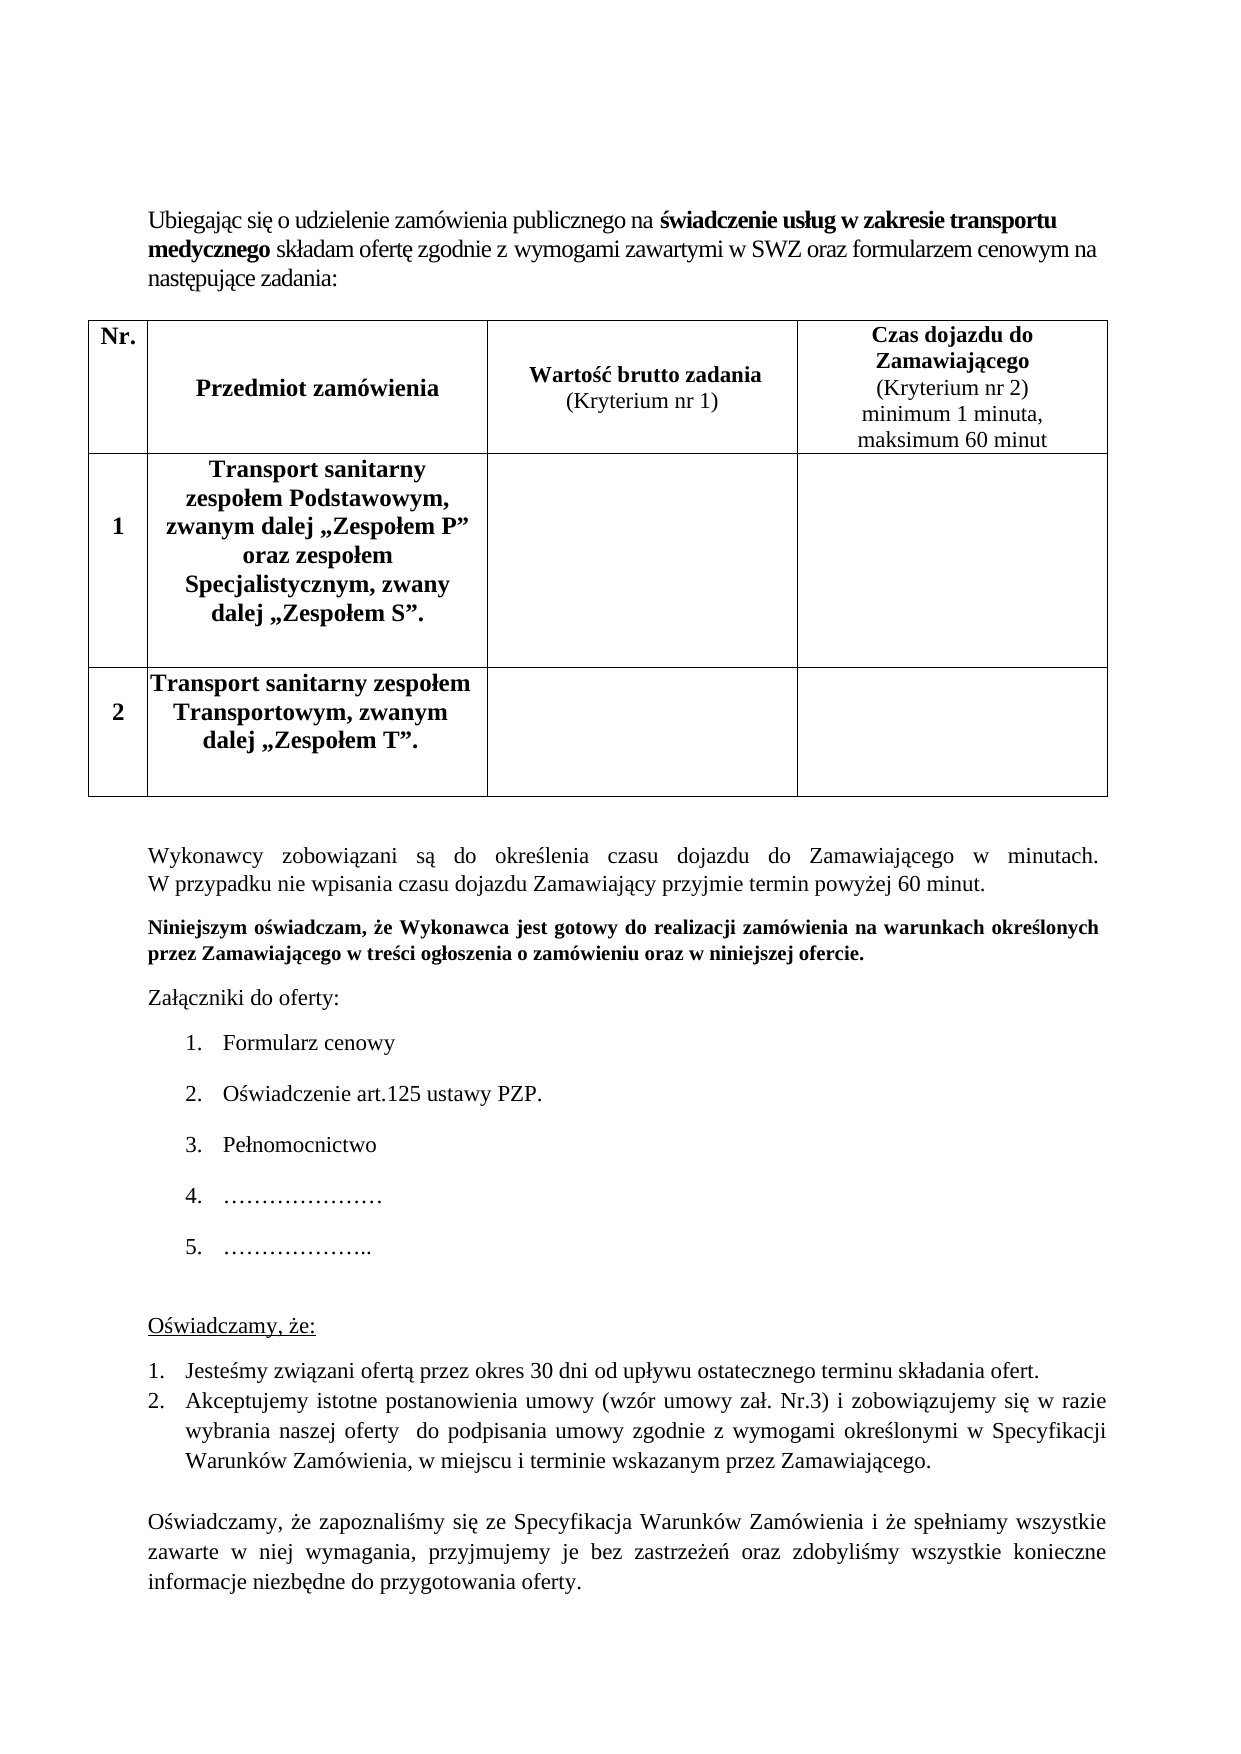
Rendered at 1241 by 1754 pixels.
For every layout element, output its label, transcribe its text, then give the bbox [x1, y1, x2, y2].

table_header Czas dojazdu do Zamawiającego (Kryterium nr 2) minimum 1 minuta, maksimum 60 minut [798, 321, 1107, 453]
table_cell [488, 454, 797, 667]
list Jesteśmy związani ofertą przez okres 30 dni od upływu ostatecznego terminu składania ofert. [148, 1357, 1107, 1383]
table_cell 1 [89, 454, 147, 667]
text Oświadczamy, że: [148, 1312, 1107, 1338]
table_cell Transport sanitarny zespołem Podstawowym, zwanym dalej „Zespołem P” oraz zespołem Specjalistycznym, zwany dalej „Zespołem S”. [148, 454, 487, 667]
text Oświadczamy, że zapoznaliśmy się ze Specyfikacja Warunków Zamówienia i że spełniamy wszystkie zawarte w niej wymagania, przyjmujemy je bez zastrzeżeń oraz zdobyliśmy wszystkie konieczne informacje niezbędne do przygotowania oferty. [148, 1508, 1107, 1594]
text Załączniki do oferty: [148, 984, 1107, 1010]
table_header Przedmiot zamówienia [148, 321, 487, 453]
list Akceptujemy istotne postanowienia umowy (wzór umowy zał. Nr.3) i zobowiązujemy się w razie wybrania naszej oferty do podpisania umowy zgodnie z wymogami określonymi w Specyfikacji Warunków Zamówienia, w miejscu i terminie wskazanym przez Zamawiającego. [148, 1387, 1107, 1474]
list Pełnomocnictwo [185, 1131, 1107, 1157]
table_header Wartość brutto zadania (Kryterium nr 1) [488, 321, 797, 453]
table_cell Transport sanitarny zespołem Transportowym, zwanym dalej „Zespołem T”. [148, 668, 487, 796]
table_header Nr. [89, 321, 147, 453]
text Ubiegając się o udzielenie zamówienia publicznego na świadczenie usług w zakresie transportu medycznego składam ofertę zgodnie z wymogami zawartymi w SWZ oraz formularzem cenowym na następujące zadania: [148, 205, 1107, 291]
list ………………… [185, 1182, 1107, 1208]
table_cell [798, 454, 1107, 667]
list ……………….. [185, 1233, 1107, 1259]
table_cell 2 [89, 668, 147, 796]
list Formularz cenowy [185, 1029, 1107, 1055]
table_cell [488, 668, 797, 796]
text Wykonawcy zobowiązani są do określenia czasu dojazdu do Zamawiającego w minutach. W przypadku nie wpisania czasu dojazdu Zamawiający przyjmie termin powyżej 60 minut. [148, 842, 1100, 896]
table_cell [798, 668, 1107, 796]
text Niniejszym oświadczam, że Wykonawca jest gotowy do realizacji zamówienia na warunkach określonych przez Zamawiającego w treści ogłoszenia o zamówieniu oraz w niniejszej ofercie. [148, 915, 1107, 965]
list Oświadczenie art.125 ustawy PZP. [185, 1080, 1107, 1106]
